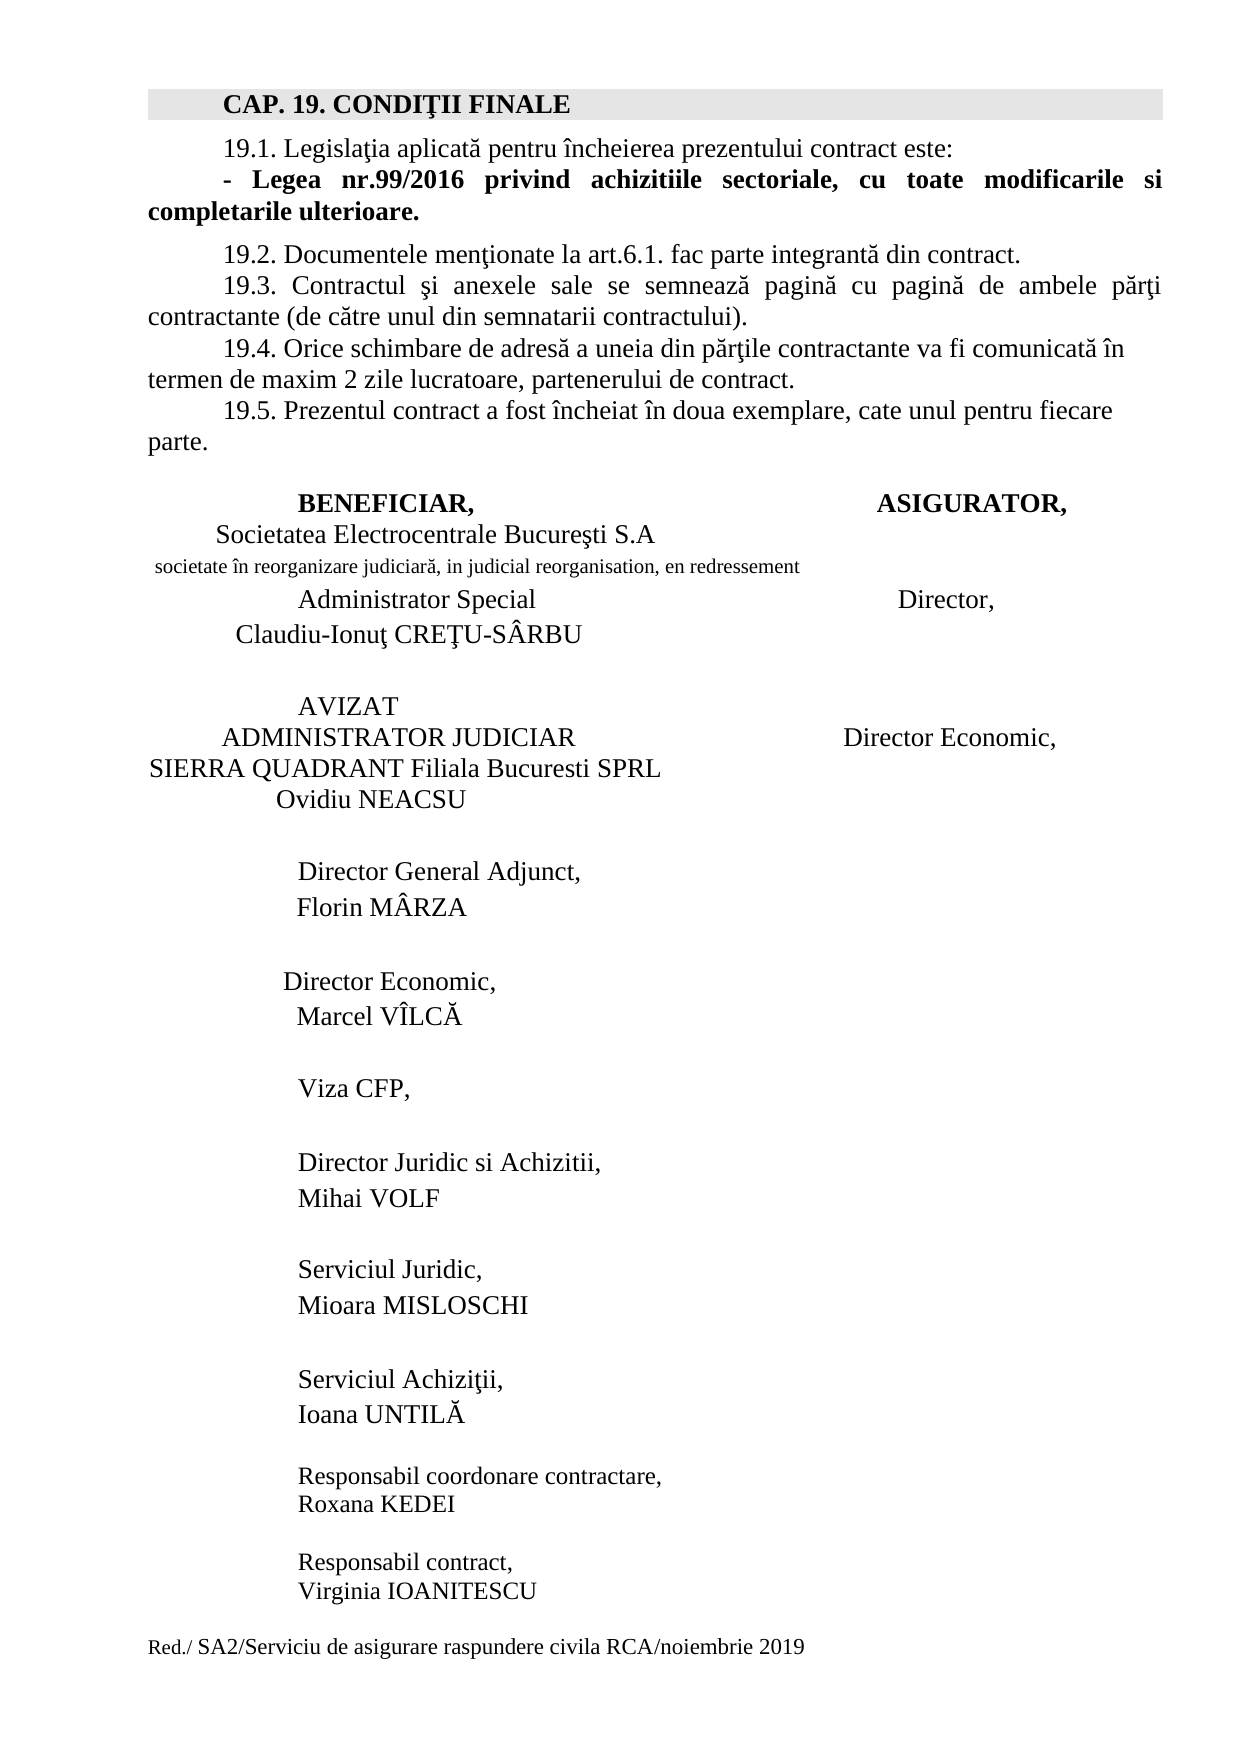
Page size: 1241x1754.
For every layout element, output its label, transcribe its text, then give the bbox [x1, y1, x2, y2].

text Director Economic, [148, 964, 1163, 996]
text Virginia IOANITESCU [148, 1576, 1163, 1604]
text AVIZAT [298, 690, 1163, 721]
text Serviciul Achiziţii, [148, 1363, 1163, 1394]
text Claudiu-Ionuţ CREŢU-SÂRBU [148, 619, 1163, 650]
text Societatea Electrocentrale Bucureşti S.A [148, 518, 1163, 550]
text Ioana UNTILĂ [148, 1398, 1163, 1430]
text Mioara MISLOSCHI [148, 1289, 1163, 1320]
text Serviciul Juridic, [223, 1253, 1163, 1284]
text Florin MÂRZA [148, 891, 1163, 922]
text societate în reorganizare judiciară, in judicial reorganisation, en redressement [148, 554, 1163, 578]
text Director General Adjunct, [148, 855, 1163, 886]
text 19.2. Documentele menţionate la art.6.1. fac parte integrantă din contract. [148, 238, 1163, 269]
text ADMINISTRATOR JUDICIAR Director Economic, [220, 721, 1163, 752]
text 19.3. Contractul şi anexele sale se semnează pagină cu pagină de ambele părţi contractante (de către unul din semnatarii contractului). [148, 269, 1163, 332]
text 19.5. Prezentul contract a fost încheiat în doua exemplare, cate unul pentru fiecare parte. [148, 394, 1163, 456]
text Ovidiu NEACSU [148, 783, 1163, 815]
text Responsabil coordonare contractare, [148, 1461, 1163, 1489]
text Marcel VÎLCĂ [148, 1000, 1163, 1031]
text Roxana KEDEI [148, 1489, 1163, 1518]
text 19.1. Legislaţia aplicată pentru încheierea prezentului contract este: [148, 132, 1163, 163]
text BENEFICIAR, ASIGURATOR, [220, 487, 1163, 518]
subtitle CAP. 19. CONDIŢII FINALE [148, 89, 1163, 120]
text SIERRA QUADRANT Filiala Bucuresti SPRL [148, 752, 1163, 783]
text Mihai VOLF [148, 1182, 1163, 1213]
text Director Juridic si Achizitii, [148, 1146, 1163, 1177]
text Viza CFP, [148, 1072, 1163, 1103]
text - Legea nr.99/2016 privind achizitiile sectoriale, cu toate modificarile si completarile ulterioare. [148, 163, 1163, 226]
text 19.4. Orice schimbare de adresă a uneia din părţile contractante va fi comunicată în termen de maxim 2 zile lucratoare, partenerului de contract. [148, 332, 1163, 394]
text Responsabil contract, [148, 1547, 1163, 1576]
text Administrator Special Director, [148, 583, 1163, 614]
